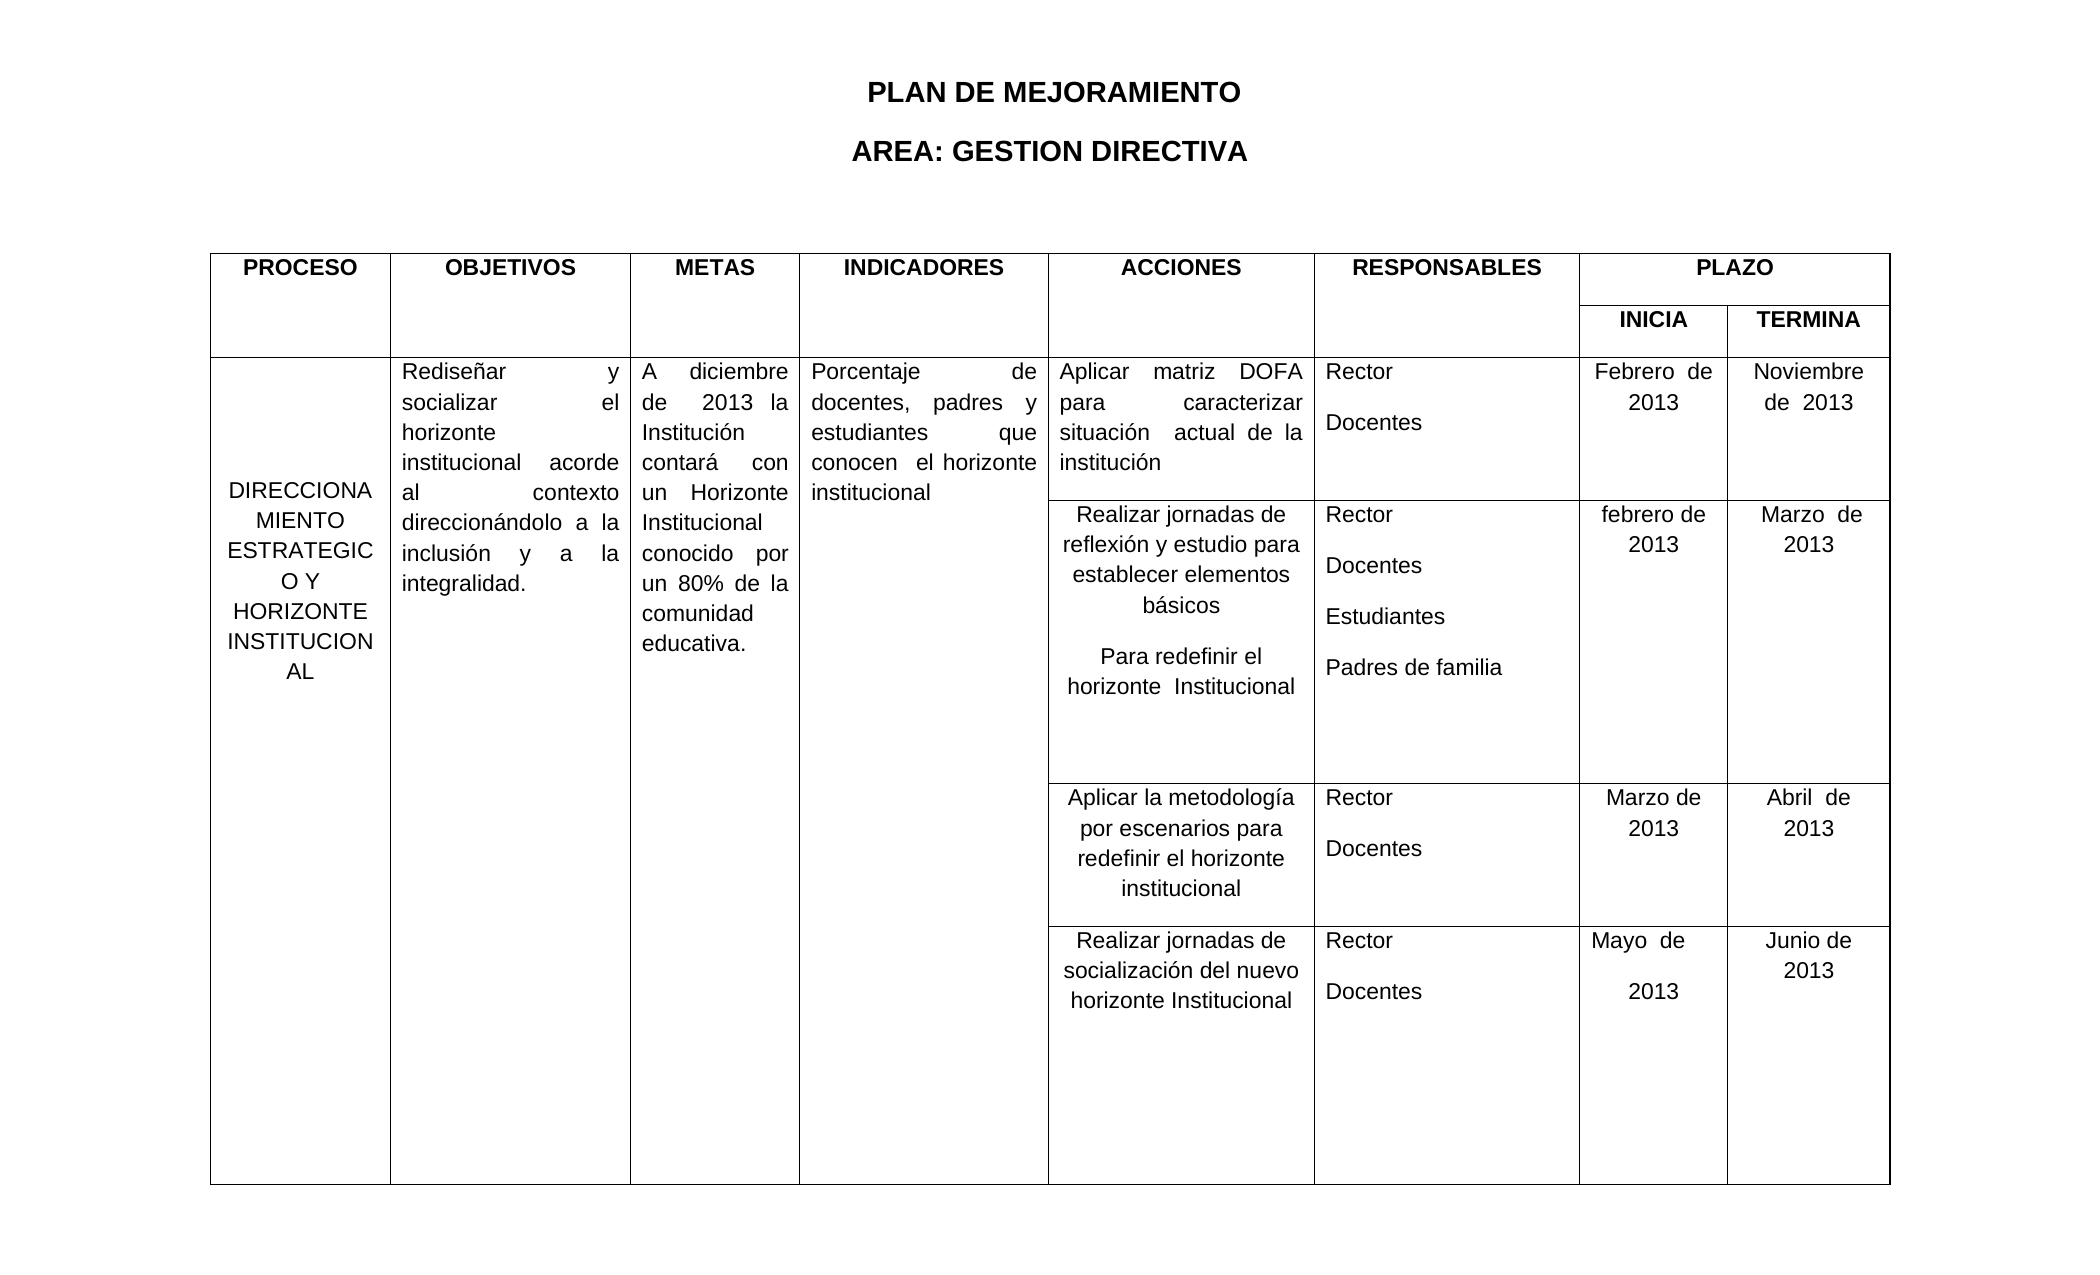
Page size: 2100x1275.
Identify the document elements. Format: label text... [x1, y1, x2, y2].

table_header INDICADORES [800, 254, 1048, 357]
table_header METAS [631, 254, 799, 357]
table_cell Marzo de 2013 [1580, 784, 1727, 926]
table_cell Noviembre de 2013 [1728, 358, 1889, 500]
table_cell Febrero de 2013 [1580, 358, 1727, 500]
table_cell Rector Docentes [1315, 358, 1579, 500]
table_cell Rector Docentes [1315, 784, 1579, 926]
table_cell Marzo de 2013 [1728, 501, 1889, 783]
table_header ACCIONES [1049, 254, 1314, 357]
table_header PLAZO [1580, 254, 1889, 305]
table_cell TERMINA [1728, 306, 1889, 357]
table_cell Mayo de 2013 [1580, 927, 1727, 1184]
table_header RESPONSABLES [1315, 254, 1579, 357]
table_cell Porcentaje de docentes, padres y estudiantes que conocen el horizonte institucional [800, 358, 1048, 1184]
table_header OBJETIVOS [391, 254, 630, 357]
table_cell DIRECCIONAMIENTO ESTRATEGICO Y HORIZONTE INSTITUCIONAL [211, 358, 390, 1184]
table_header PROCESO [211, 254, 390, 357]
table_cell Rector Docentes Estudiantes Padres de familia [1315, 501, 1579, 783]
table_cell Rector Docentes [1315, 927, 1579, 1184]
table_cell Abril de 2013 [1728, 784, 1889, 926]
table_cell Junio de 2013 [1728, 927, 1889, 1184]
table_cell INICIA [1580, 306, 1727, 357]
table_cell A diciembre de 2013 la Institución contará con un Horizonte Institucional conocido por un 80% de la comunidad educativa. [631, 358, 799, 1184]
text PLAN DE MEJORAMIENTO [75, 75, 2025, 108]
table_cell Rediseñar y socializar el horizonte institucional acorde al contexto direccionándolo a la inclusión y a la integralidad. [391, 358, 630, 1184]
table_cell Aplicar matriz DOFA para caracterizar situación actual de la institución [1049, 358, 1314, 500]
text AREA: GESTION DIRECTIVA [75, 134, 2025, 168]
table_cell Aplicar la metodología por escenarios para redefinir el horizonte institucional [1049, 784, 1314, 926]
table_cell Realizar jornadas de socialización del nuevo horizonte Institucional [1049, 927, 1314, 1184]
table_cell febrero de 2013 [1580, 501, 1727, 783]
table_cell Realizar jornadas de reflexión y estudio para establecer elementos básicos Para redefinir el horizonte Institucional [1049, 501, 1314, 783]
